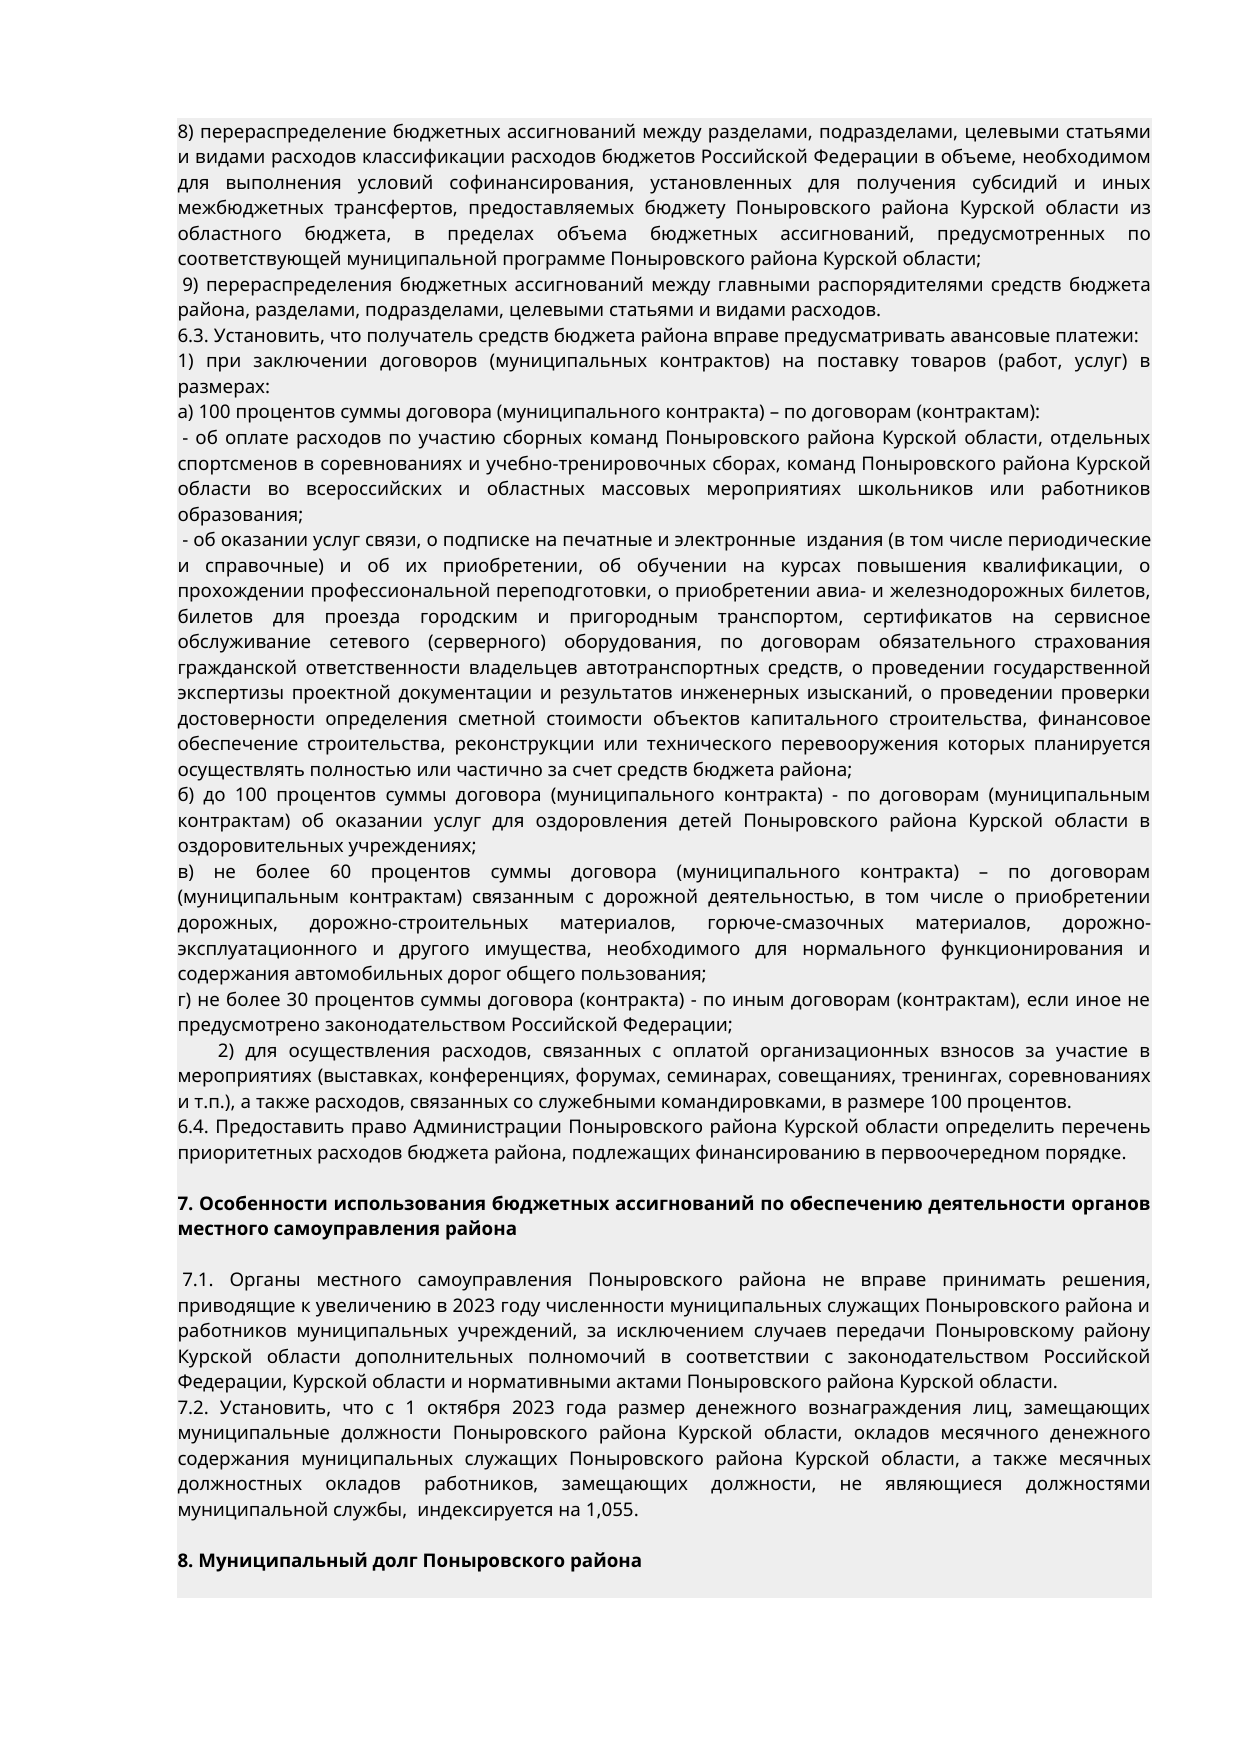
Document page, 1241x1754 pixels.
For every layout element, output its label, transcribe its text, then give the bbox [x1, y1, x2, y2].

text 8. Муниципальный долг Поныровского района [177, 1547, 1152, 1573]
text б) до 100 процентов суммы договора (муниципального контракта) - по договорам (муниципальным контрактам) об оказании услуг для оздоровления детей Поныровского района Курской области в оздоровительных учреждениях; [177, 782, 1152, 858]
text 7. Особенности использования бюджетных ассигнований по обеспечению деятельности органов местного самоуправления района [177, 1190, 1152, 1241]
text - об оказании услуг связи, о подписке на печатные и электронные издания (в том числе периодические и справочные) и об их приобретении, об обучении на курсах повышения квалификации, о прохождении профессиональной переподготовки, о приобретении авиа- и железнодорожных билетов, билетов для проезда городским и пригородным транспортом, сертификатов на сервисное обслуживание сетевого (серверного) оборудования, по договорам обязательного страхования гражданской ответственности владельцев автотранспортных средств, о проведении государственной экспертизы проектной документации и результатов инженерных изысканий, о проведении проверки достоверности определения сметной стоимости объектов капитального строительства, финансовое обеспечение строительства, реконструкции или технического перевооружения которых планируется осуществлять полностью или частично за счет средств бюджета района; [177, 526, 1152, 782]
text 1) при заключении договоров (муниципальных контрактов) на поставку товаров (работ, услуг) в размерах: [177, 348, 1152, 399]
text - об оплате расходов по участию сборных команд Поныровского района Курской области, отдельных спортсменов в соревнованиях и учебно-тренировочных сборах, команд Поныровского района Курской области во всероссийских и областных массовых мероприятиях школьников или работников образования; [177, 424, 1152, 526]
text 2) для осуществления расходов, связанных с оплатой организационных взносов за участие в мероприятиях (выставках, конференциях, форумах, семинарах, совещаниях, тренингах, соревнованиях и т.п.), а также расходов, связанных со служебными командировками, в размере 100 процентов. [177, 1037, 1152, 1113]
text а) 100 процентов суммы договора (муниципального контракта) – по договорам (контрактам): [177, 399, 1152, 424]
text 9) перераспределения бюджетных ассигнований между главными распорядителями средств бюджета района, разделами, подразделами, целевыми статьями и видами расходов. [177, 271, 1152, 322]
text в) не более 60 процентов суммы договора (муниципального контракта) – по договорам (муниципальным контрактам) связанным с дорожной деятельностью, в том числе о приобретении дорожных, дорожно-строительных материалов, горюче-смазочных материалов, дорожно-эксплуатационного и другого имущества, необходимого для нормального функционирования и содержания автомобильных дорог общего пользования; [177, 858, 1152, 986]
text 7.1. Органы местного самоуправления Поныровского района не вправе принимать решения, приводящие к увеличению в 2023 году численности муниципальных служащих Поныровского района и работников муниципальных учреждений, за исключением случаев передачи Поныровскому району Курской области дополнительных полномочий в соответствии с законодательством Российской Федерации, Курской области и нормативными актами Поныровского района Курской области. [177, 1267, 1152, 1394]
text 6.4. Предоставить право Администрации Поныровского района Курской области определить перечень приоритетных расходов бюджета района, подлежащих финансированию в первоочередном порядке. [177, 1113, 1152, 1164]
text 8) перераспределение бюджетных ассигнований между разделами, подразделами, целевыми статьями и видами расходов классификации расходов бюджетов Российской Федерации в объеме, необходимом для выполнения условий софинансирования, установленных для получения субсидий и иных межбюджетных трансфертов, предоставляемых бюджету Поныровского района Курской области из областного бюджета, в пределах объема бюджетных ассигнований, предусмотренных по соответствующей муниципальной программе Поныровского района Курской области; [177, 118, 1152, 271]
text г) не более 30 процентов суммы договора (контракта) - по иным договорам (контрактам), если иное не предусмотрено законодательством Российской Федерации; [177, 986, 1152, 1037]
text 6.3. Установить, что получатель средств бюджета района вправе предусматривать авансовые платежи: [177, 322, 1152, 348]
text 7.2. Установить, что с 1 октября 2023 года размер денежного вознаграждения лиц, замещающих муниципальные должности Поныровского района Курской области, окладов месячного денежного содержания муниципальных служащих Поныровского района Курской области, а также месячных должностных окладов работников, замещающих должности, не являющиеся должностями муниципальной службы, индексируется на 1,055. [177, 1394, 1152, 1522]
